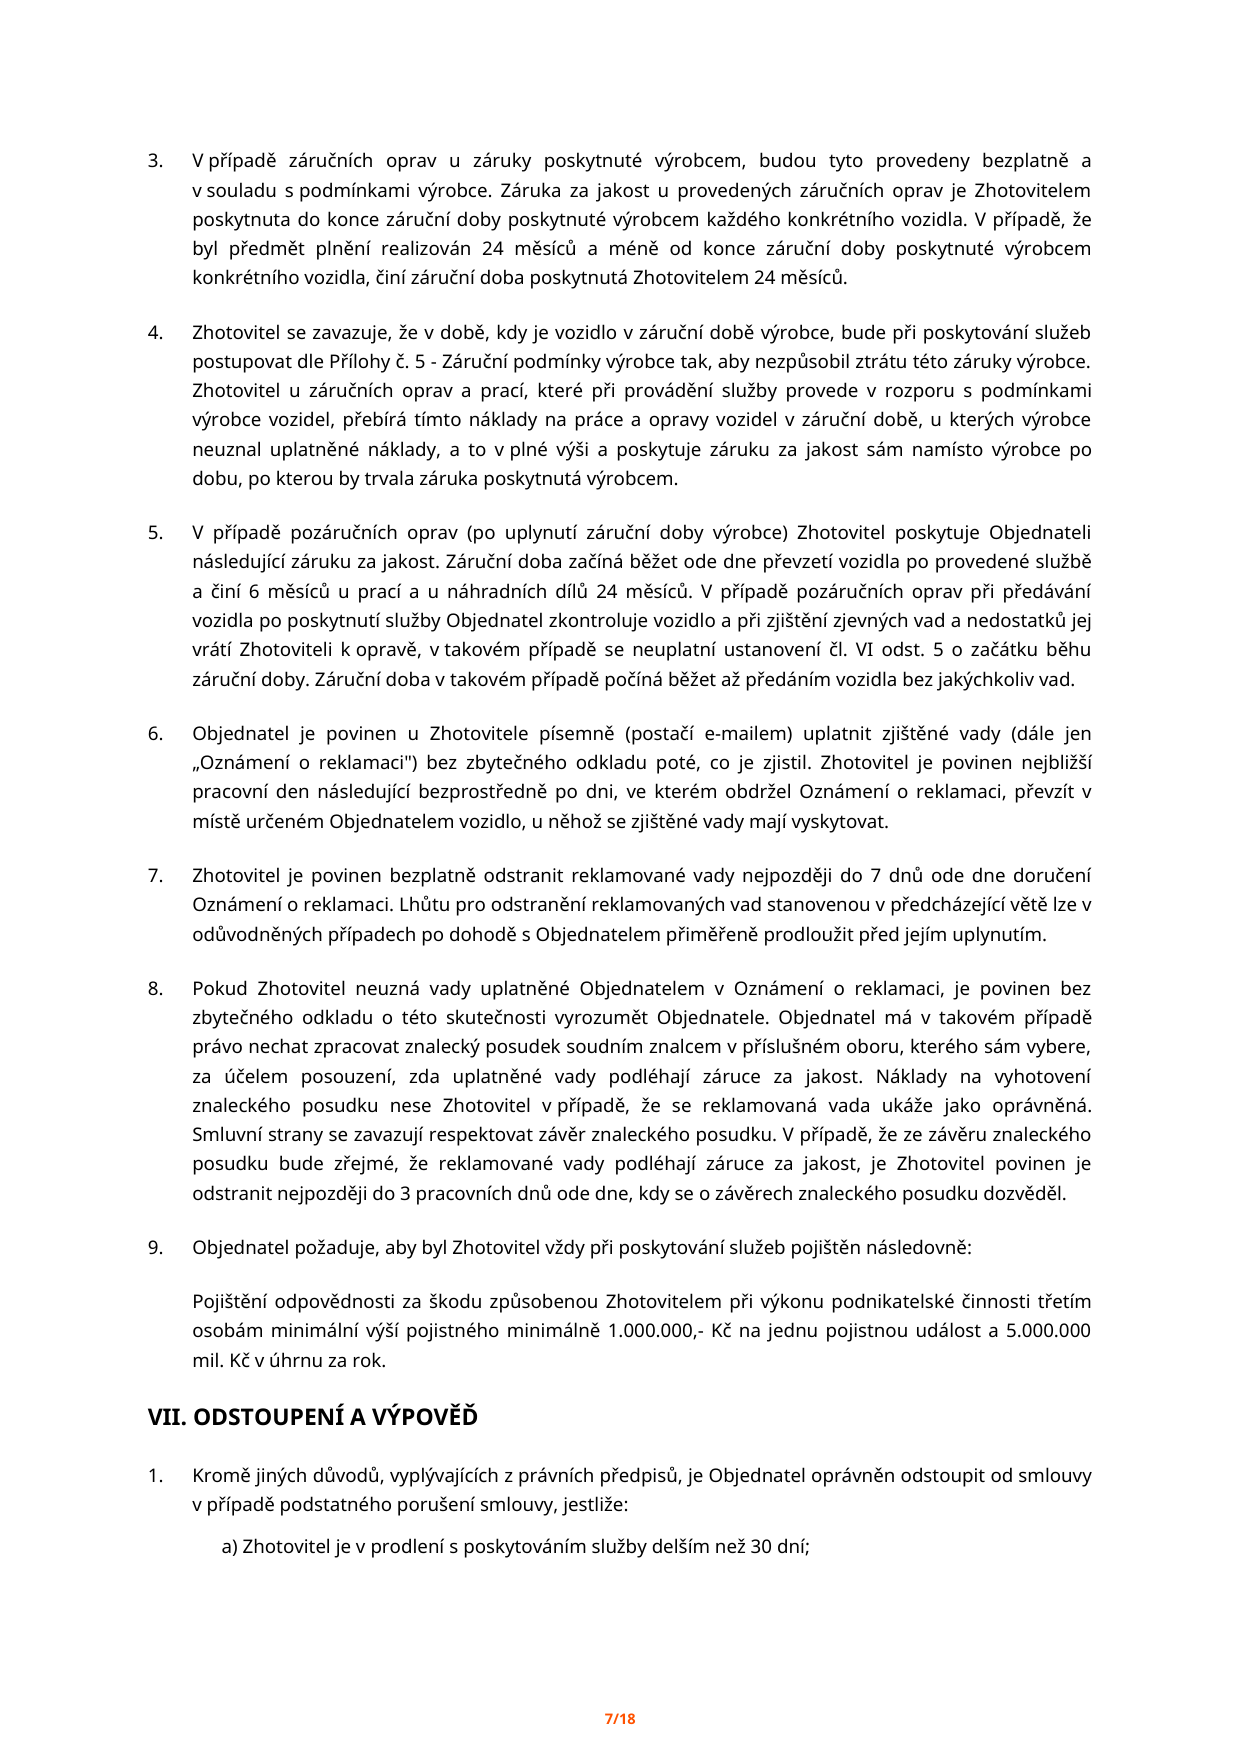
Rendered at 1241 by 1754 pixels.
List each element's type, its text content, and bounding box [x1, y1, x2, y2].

text Pojištění odpovědnosti za škodu způsobenou Zhotovitelem při výkonu podnikatelské činnosti třetím osobám minimální výší pojistného minimálně 1.000.000,- Kč na jednu pojistnou událost a 5.000.000 mil. Kč v úhrnu za rok. [192, 1288, 1093, 1373]
text 3. V případě záručních oprav u záruky poskytnuté výrobcem, budou tyto provedeny bezplatně a v souladu s podmínkami výrobce. Záruka za jakost u provedených záručních oprav je Zhotovitelem poskytnuta do konce záruční doby poskytnuté výrobcem každého konkrétního vozidla. V případě, že byl předmět plnění realizován 24 měsíců a méně od konce záruční doby poskytnuté výrobcem konkrétního vozidla, činí záruční doba poskytnutá Zhotovitelem 24 měsíců. [148, 148, 1093, 290]
text 8. Pokud Zhotovitel neuzná vady uplatněné Objednatelem v Oznámení o reklamaci, je povinen bez zbytečného odkladu o této skutečnosti vyrozumět Objednatele. Objednatel má v takovém případě právo nechat zpracovat znalecký posudek soudním znalcem v příslušném oboru, kterého sám vybere, za účelem posouzení, zda uplatněné vady podléhají záruce za jakost. Náklady na vyhotovení znaleckého posudku nese Zhotovitel v případě, že se reklamovaná vada ukáže jako oprávněná. Smluvní strany se zavazují respektovat závěr znaleckého posudku. V případě, že ze závěru znaleckého posudku bude zřejmé, že reklamované vady podléhají záruce za jakost, je Zhotovitel povinen je odstranit nejpozději do 3 pracovních dnů ode dne, kdy se o závěrech znaleckého posudku dozvěděl. [148, 975, 1093, 1206]
text 5. V případě pozáručních oprav (po uplynutí záruční doby výrobce) Zhotovitel poskytuje Objednateli následující záruku za jakost. Záruční doba začíná běžet ode dne převzetí vozidla po provedené službě a činí 6 měsíců u prací a u náhradních dílů 24 měsíců. V případě pozáručních oprav při předávání vozidla po poskytnutí služby Objednatel zkontroluje vozidlo a při zjištění zjevných vad a nedostatků jej vrátí Zhotoviteli k opravě, v takovém případě se neuplatní ustanovení čl. VI odst. 5 o začátku běhu záruční doby. Záruční doba v takovém případě počíná běžet až předáním vozidla bez jakýchkoliv vad. [148, 519, 1093, 691]
text a) Zhotovitel je v prodlení s poskytováním služby delším než 30 dní; [148, 1533, 1093, 1559]
text VII. ODSTOUPENÍ A VÝPOVĚĎ [148, 1401, 1093, 1433]
text 4. Zhotovitel se zavazuje, že v době, kdy je vozidlo v záruční době výrobce, bude při poskytování služeb postupovat dle Přílohy č. 5 - Záruční podmínky výrobce tak, aby nezpůsobil ztrátu této záruky výrobce. Zhotovitel u záručních oprav a prací, které při provádění služby provede v rozporu s podmínkami výrobce vozidel, přebírá tímto náklady na práce a opravy vozidel v záruční době, u kterých výrobce neuznal uplatněné náklady, a to v plné výši a poskytuje záruku za jakost sám namísto výrobce po dobu, po kterou by trvala záruka poskytnutá výrobcem. [148, 319, 1093, 491]
text 6. Objednatel je povinen u Zhotovitele písemně (postačí e-mailem) uplatnit zjištěné vady (dále jen „Oznámení o reklamaci") bez zbytečného odkladu poté, co je zjistil. Zhotovitel je povinen nejbližší pracovní den následující bezprostředně po dni, ve kterém obdržel Oznámení o reklamaci, převzít v místě určeném Objednatelem vozidlo, u něhož se zjištěné vady mají vyskytovat. [148, 720, 1093, 833]
text 9. Objednatel požaduje, aby byl Zhotovitel vždy při poskytování služeb pojištěn následovně: [148, 1234, 1093, 1260]
text 7. Zhotovitel je povinen bezplatně odstranit reklamované vady nejpozději do 7 dnů ode dne doručení Oznámení o reklamaci. Lhůtu pro odstranění reklamovaných vad stanovenou v předcházející větě lze v odůvodněných případech po dohodě s Objednatelem přiměřeně prodloužit před jejím uplynutím. [148, 862, 1093, 946]
text 1. Kromě jiných důvodů, vyplývajících z právních předpisů, je Objednatel oprávněn odstoupit od smlouvy v případě podstatného porušení smlouvy, jestliže: [148, 1462, 1093, 1517]
